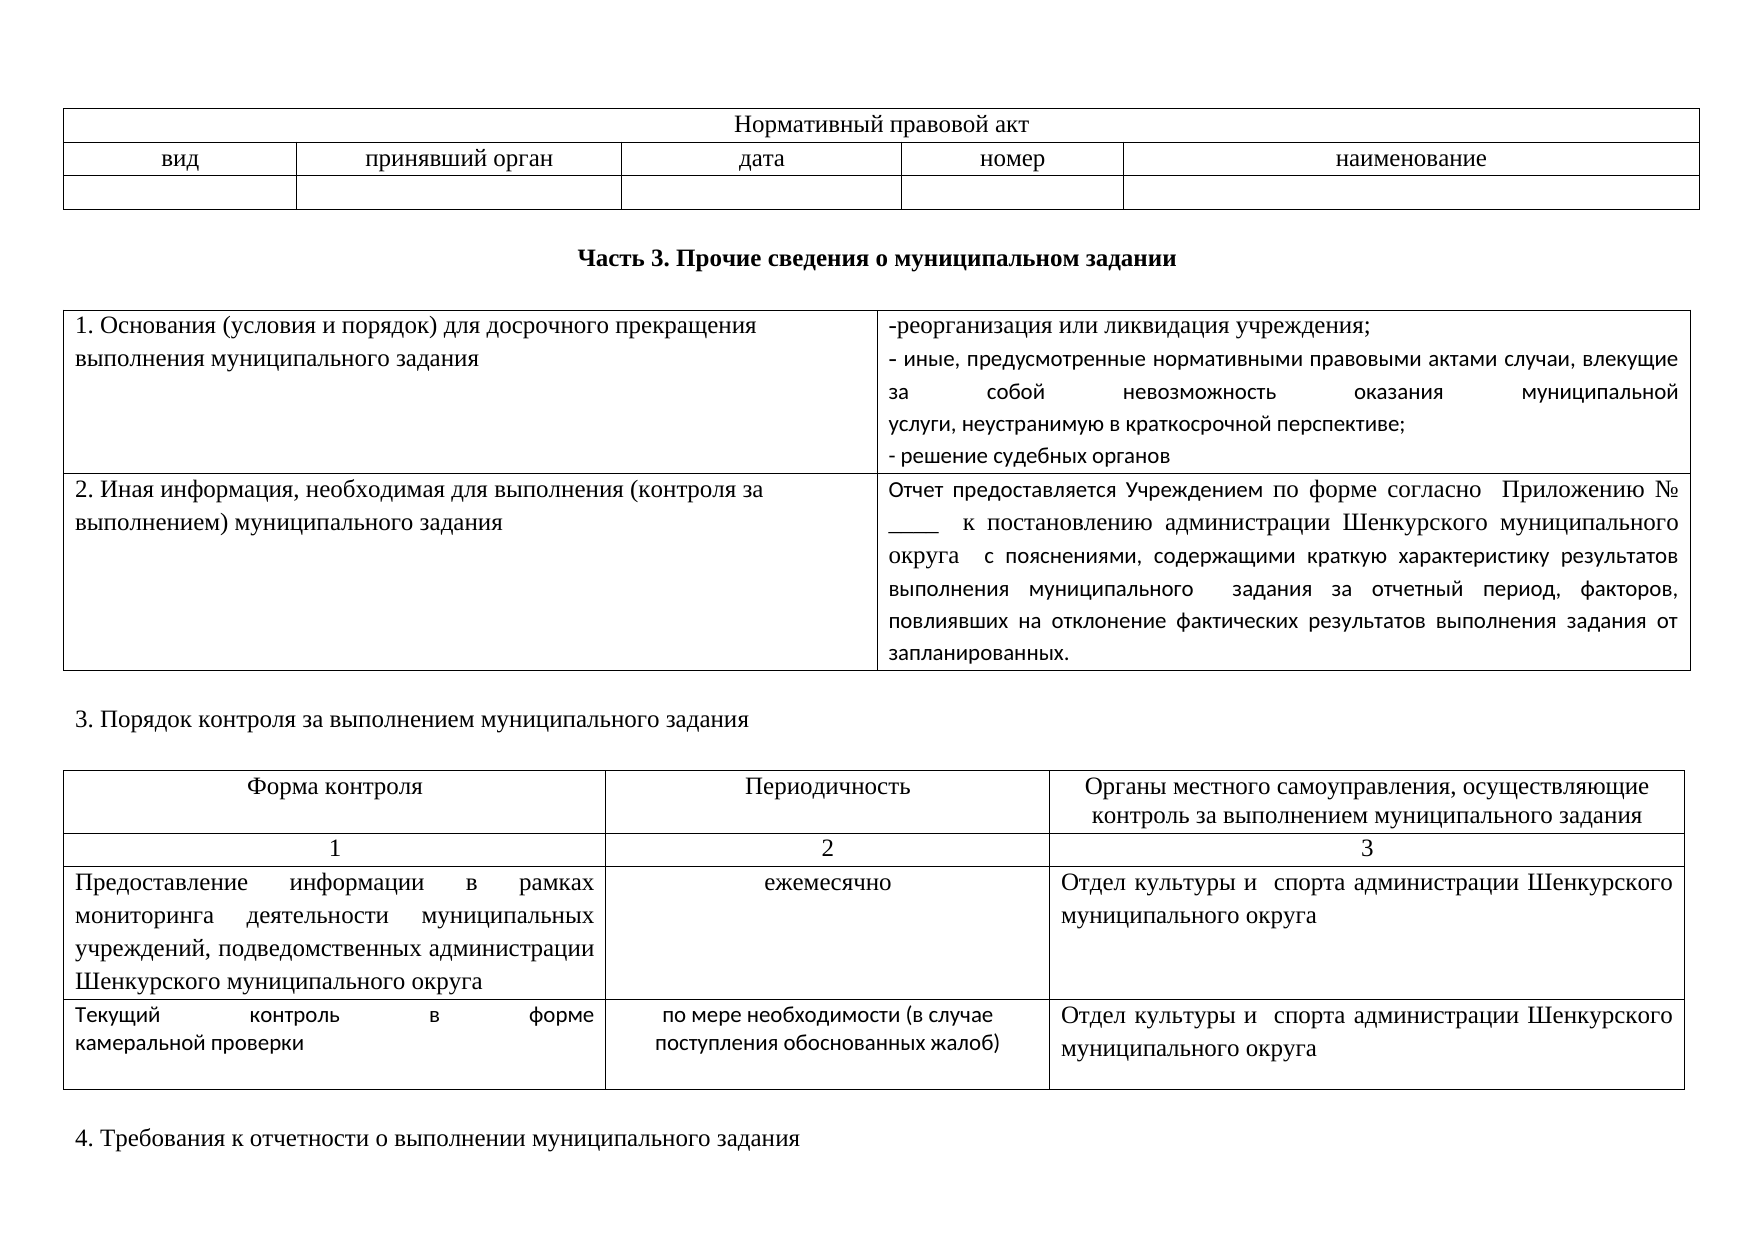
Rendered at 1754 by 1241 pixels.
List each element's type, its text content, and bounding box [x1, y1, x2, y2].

table_header 1. Основания (условия и порядок) для досрочного прекращения выполнения муниципального задания [64, 311, 877, 473]
table_cell Отдел культуры и спорта администрации Шенкурского муниципального округа [1050, 1000, 1684, 1089]
table_header Периодичность [606, 771, 1049, 832]
table_cell по мере необходимости (в случае поступления обоснованных жалоб) [606, 1000, 1049, 1089]
table_header Форма контроля [64, 771, 605, 832]
table_cell Текущий контроль в форме камеральной проверки [64, 1000, 605, 1089]
table_cell 1 [64, 834, 605, 866]
table_cell ежемесячно [606, 867, 1049, 999]
table_header Органы местного самоуправления, осуществляющие контроль за выполнением муниципального задания [1050, 771, 1684, 832]
table_cell принявший орган [297, 143, 621, 175]
table_cell Предоставление информации в рамках мониторинга деятельности муниципальных учреждений, подведомственных администрации Шенкурского муниципального округа [64, 867, 605, 999]
table_cell номер [902, 143, 1123, 175]
table_cell Отчет предоставляется Учреждением по форме согласно Приложению № ____ к постановлению администрации Шенкурского муниципального округа с пояснениями, содержащими краткую характеристику результатов выполнения муниципального задания за отчетный период, факторов, повлиявших на отклонение фактических результатов выполнения задания от запланированных. [878, 474, 1690, 670]
text 4. Требования к отчетности о выполнении муниципального задания [75, 1123, 1679, 1152]
table_cell [1124, 176, 1699, 209]
text 3. Порядок контроля за выполнением муниципального задания [75, 704, 1679, 733]
table_cell наименование [1124, 143, 1699, 175]
table_cell 2. Иная информация, необходимая для выполнения (контроля за выполнением) муниципального задания [64, 474, 877, 670]
table_cell [902, 176, 1123, 209]
table_cell Отдел культуры и спорта администрации Шенкурского муниципального округа [1050, 867, 1684, 999]
table_cell 2 [606, 834, 1049, 866]
table_header -реорганизация или ликвидация учреждения; - иные, предусмотренные нормативными правовыми актами случаи, влекущие за собой невозможность оказания муниципальной услуги, неустранимую в краткосрочной перспективе; - решение судебных органов [878, 311, 1690, 473]
table_cell [64, 176, 296, 209]
table_cell вид [64, 143, 296, 175]
table_header Нормативный правовой акт [64, 109, 1699, 142]
text Часть 3. Прочие сведения о муниципальном задании [75, 243, 1679, 272]
table_cell [622, 176, 901, 209]
table_cell дата [622, 143, 901, 175]
table_cell 3 [1050, 834, 1684, 866]
table_cell [297, 176, 621, 209]
